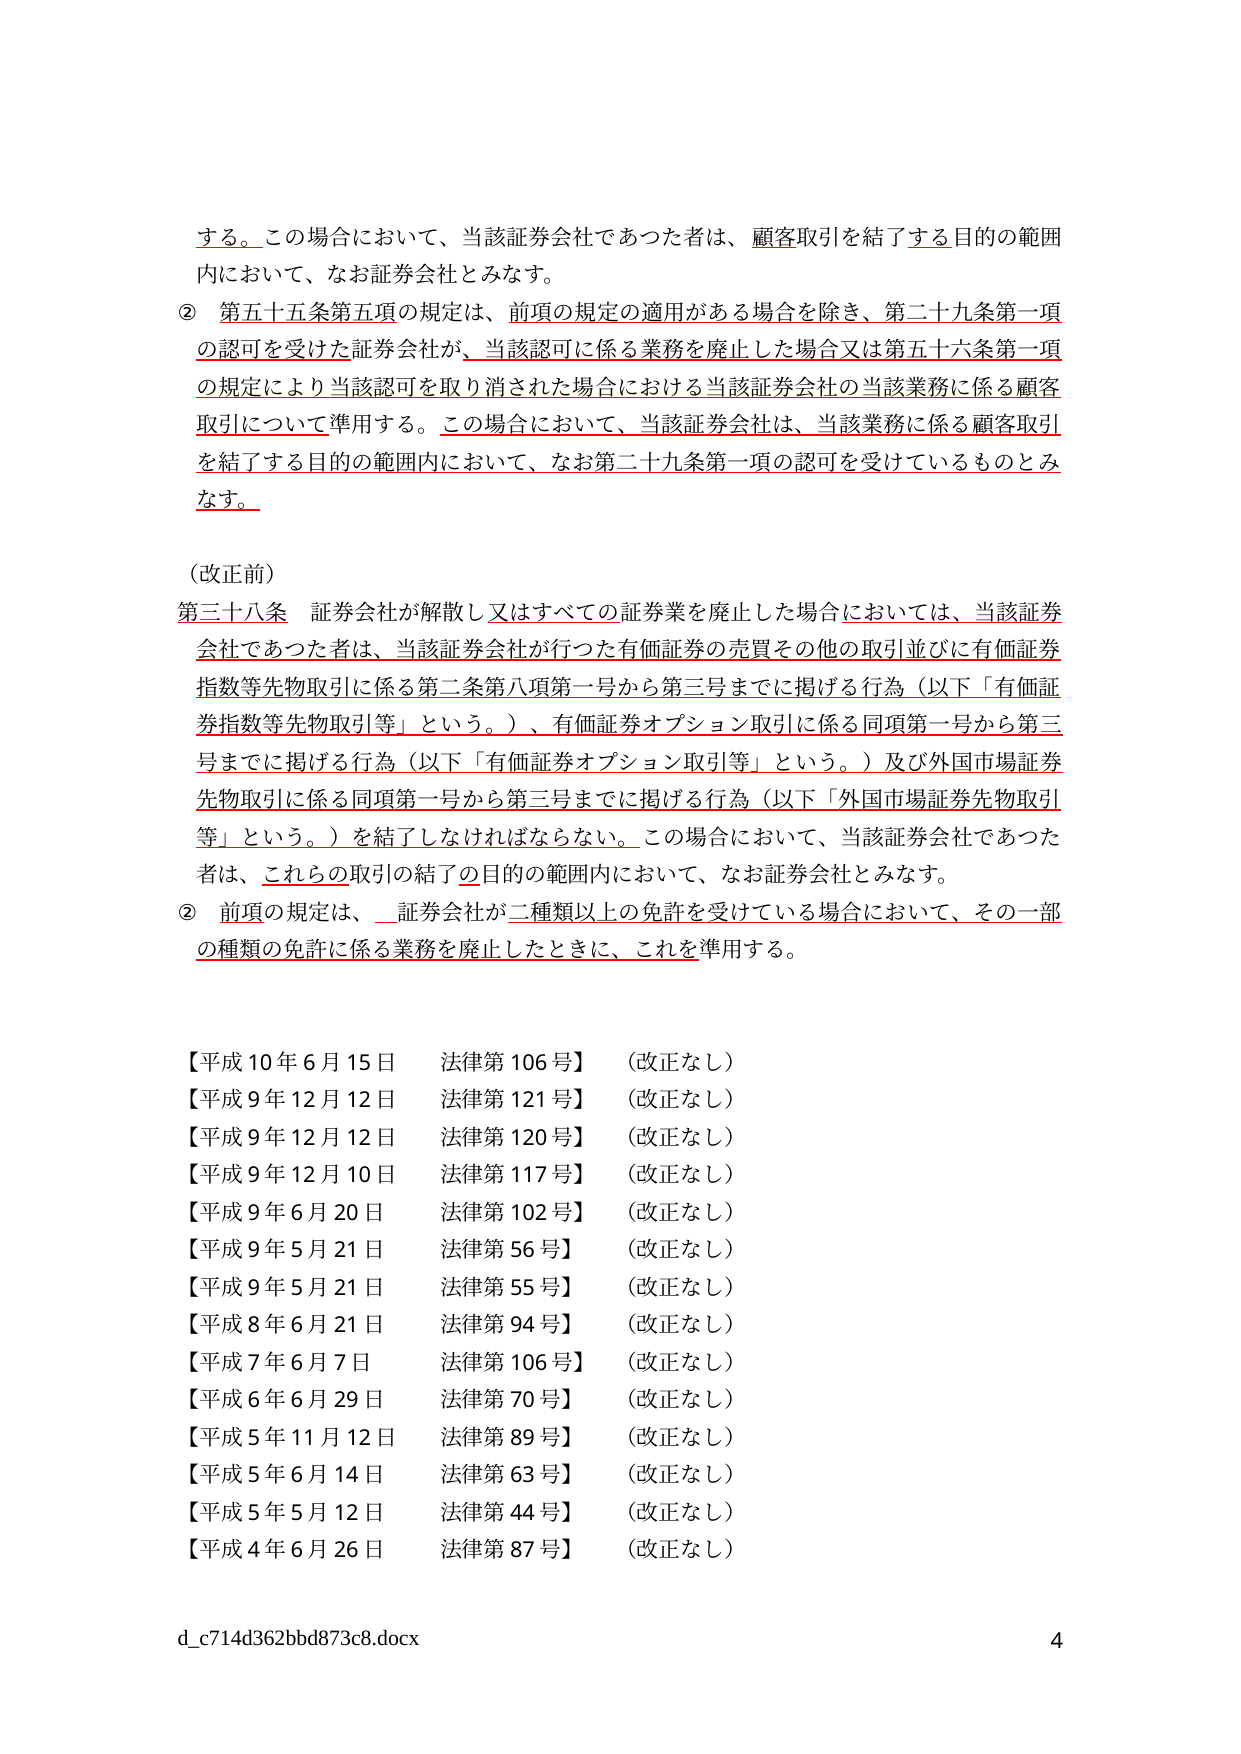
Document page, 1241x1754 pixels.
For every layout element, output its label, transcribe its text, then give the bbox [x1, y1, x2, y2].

text 第三十八条 証券会社が解散し又はすべての証券業を廃止した場合においては、当該証券会社であつた者は、当該証券会社が行つた有価証券の売買その他の取引並びに有価証券指数等先物取引に係る第二条第八項第一号から第三号までに掲げる行為（以下「有価証券指数等先物取引等」という。）、有価証券オプション取引に係る同項第一号から第三号までに掲げる行為（以下「有価証券オプション取引等」という。）及び外国市場証券先物取引に係る同項第一号から第三号までに掲げる行為（以下「外国市場証券先物取引等」という。）を結了しなければならない。この場合において、当該証券会社であつた者は、これらの取引の結了の目的の範囲内において、なお証券会社とみなす。 [177, 592, 1063, 892]
text 【平成9年6月20日 法律第102号】 （改正なし） [177, 1192, 1063, 1229]
text 【平成7年6月7日 法律第106号】 （改正なし） [177, 1342, 1063, 1379]
text ② 第五十五条第五項の規定は、前項の規定の適用がある場合を除き、第二十九条第一項の認可を受けた証券会社が、当該認可に係る業務を廃止した場合又は第五十六条第一項の規定により当該認可を取り消された場合における当該証券会社の当該業務に係る顧客取引について準用する。この場合において、当該証券会社は、当該業務に係る顧客取引を結了する目的の範囲内において、なお第二十九条第一項の認可を受けているものとみなす。 [177, 292, 1063, 517]
text 【平成9年5月21日 法律第55号】 （改正なし） [177, 1267, 1063, 1304]
text 【平成9年12月12日 法律第121号】 （改正なし） [177, 1079, 1063, 1117]
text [177, 217, 1063, 292]
text 【平成5年5月12日 法律第44号】 （改正なし） [177, 1492, 1063, 1529]
text 【平成5年11月12日 法律第89号】 （改正なし） [177, 1417, 1063, 1454]
text 【平成5年6月14日 法律第63号】 （改正なし） [177, 1454, 1063, 1492]
text 【平成4年6月26日 法律第87号】 （改正なし） [177, 1529, 1063, 1567]
text 【平成10年6月15日 法律第106号】 （改正なし） [177, 1042, 1063, 1079]
text （改正前） [177, 554, 1063, 592]
text 【平成9年12月12日 法律第120号】 （改正なし） [177, 1117, 1063, 1154]
text 【平成9年5月21日 法律第56号】 （改正なし） [177, 1229, 1063, 1267]
text 【平成8年6月21日 法律第94号】 （改正なし） [177, 1304, 1063, 1342]
text 【平成9年12月10日 法律第117号】 （改正なし） [177, 1154, 1063, 1192]
text 【平成6年6月29日 法律第70号】 （改正なし） [177, 1379, 1063, 1417]
text ② 前項の規定は、 証券会社が二種類以上の免許を受けている場合において、その一部の種類の免許に係る業務を廃止したときに、これを準用する。 [177, 892, 1063, 967]
